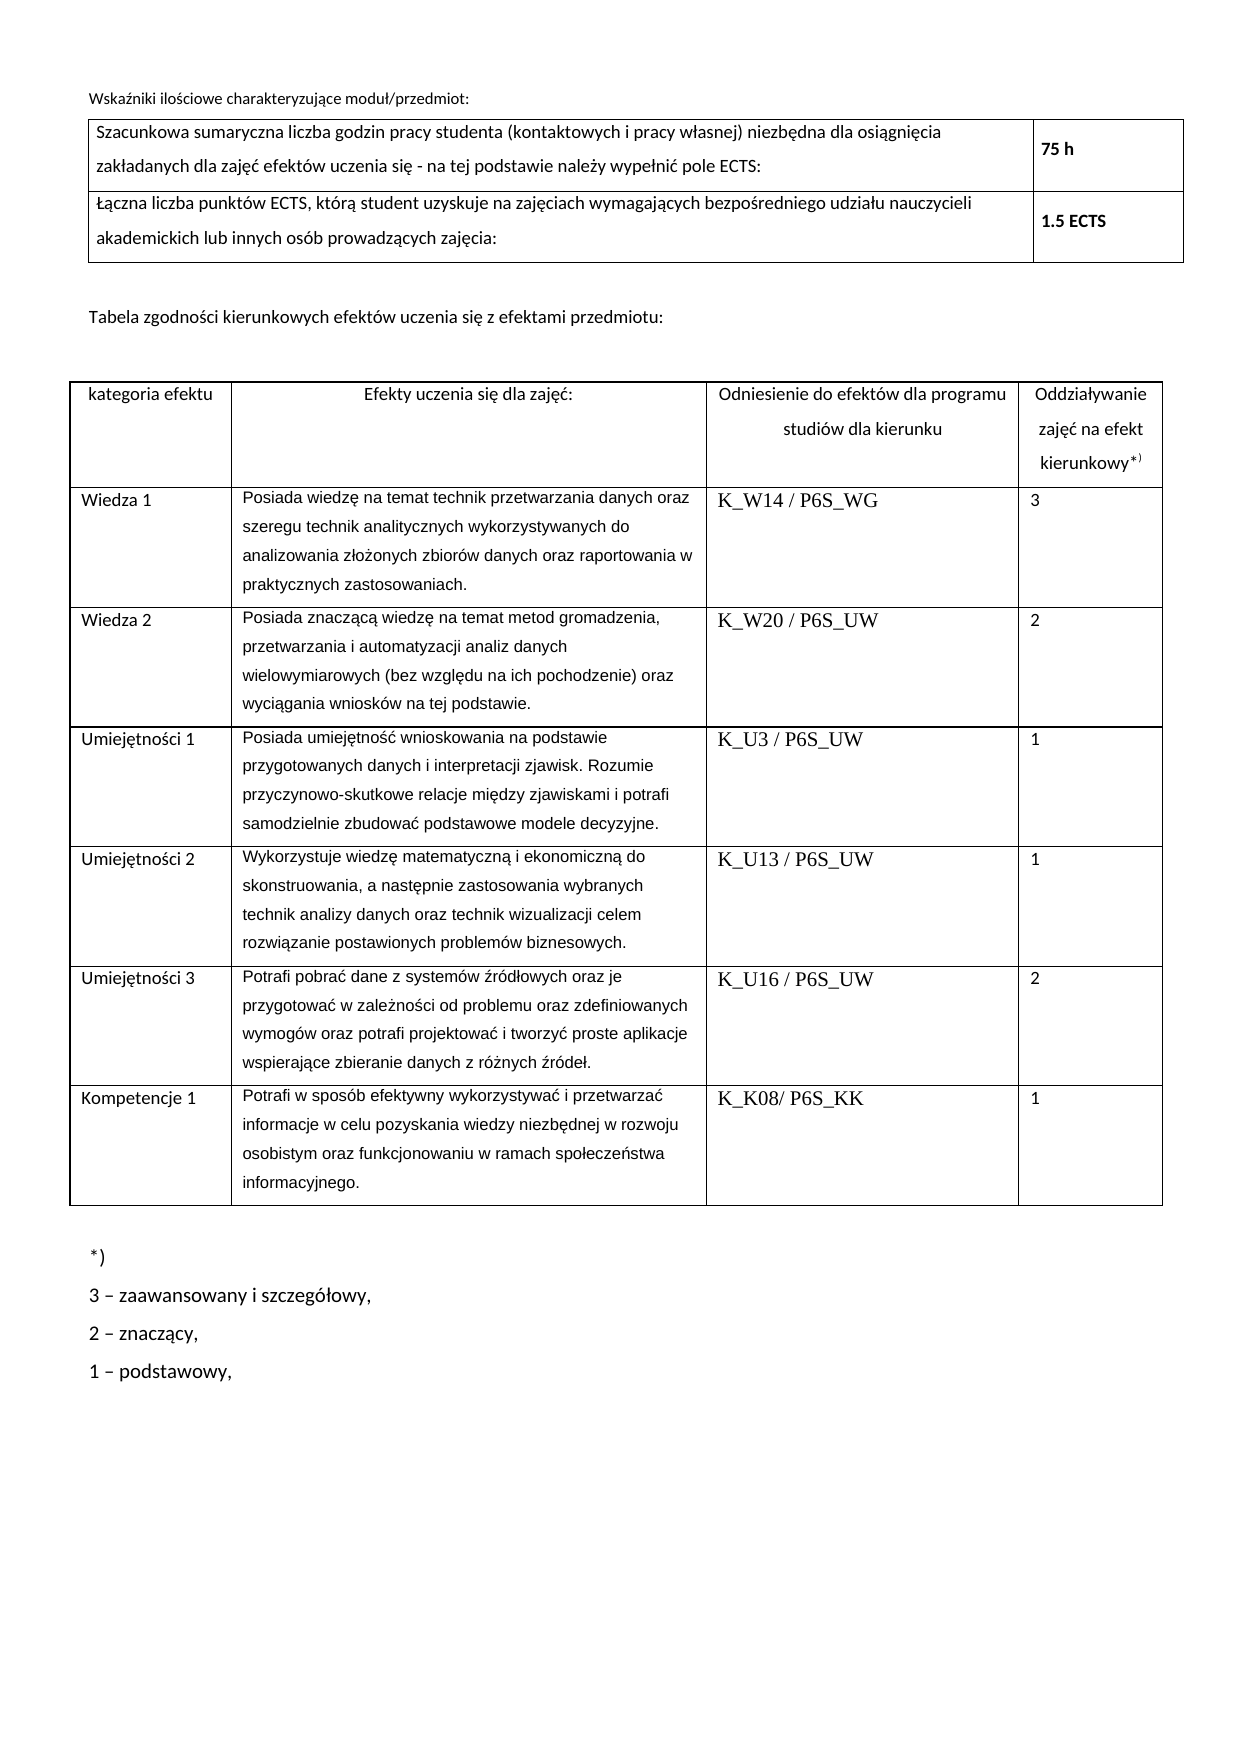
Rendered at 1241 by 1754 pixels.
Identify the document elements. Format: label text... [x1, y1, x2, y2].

table_cell Posiada wiedzę na temat technik przetwarzania danych oraz szeregu technik analitycznych wykorzystywanych do analizowania złożonych zbiorów danych oraz raportowania w praktycznych zastosowaniach. [232, 488, 706, 607]
table_cell 2 [1019, 967, 1162, 1085]
table_cell Umiejętności 3 [71, 967, 231, 1085]
table_cell K_U16 / P6S_UW [707, 967, 1018, 1085]
text 1 – podstawowy, [89, 1358, 1152, 1384]
table_header Efekty uczenia się dla zajęć: [232, 383, 706, 487]
text 2 – znaczący, [89, 1320, 1152, 1346]
table_cell 2 [1019, 608, 1162, 726]
table_cell Posiada znaczącą wiedzę na temat metod gromadzenia, przetwarzania i automatyzacji analiz danych wielowymiarowych (bez względu na ich pochodzenie) oraz wyciągania wniosków na tej podstawie. [232, 608, 706, 726]
table_cell Potrafi w sposób efektywny wykorzystywać i przetwarzać informacje w celu pozyskania wiedzy niezbędnej w rozwoju osobistym oraz funkcjonowaniu w ramach społeczeństwa informacyjnego. [232, 1086, 706, 1205]
table_header Szacunkowa sumaryczna liczba godzin pracy studenta (kontaktowych i pracy własnej) niezbędna dla osiągnięcia zakładanych dla zajęć efektów uczenia się - na tej podstawie należy wypełnić pole ECTS: [89, 120, 1033, 191]
table_header Oddziaływanie zajęć na efekt kierunkowy*) [1019, 383, 1162, 487]
table_cell Kompetencje 1 [71, 1086, 231, 1205]
text 3 – zaawansowany i szczegółowy, [89, 1282, 1152, 1307]
table_cell 1 [1019, 847, 1162, 966]
text Tabela zgodności kierunkowych efektów uczenia się z efektami przedmiotu: [89, 305, 1152, 328]
table_cell K_U3 / P6S_UW [707, 728, 1018, 846]
table_cell Umiejętności 2 [71, 847, 231, 966]
table_cell Potrafi pobrać dane z systemów źródłowych oraz je przygotować w zależności od problemu oraz zdefiniowanych wymogów oraz potrafi projektować i tworzyć proste aplikacje wspierające zbieranie danych z różnych źródeł. [232, 967, 706, 1085]
table_cell Wiedza 2 [71, 608, 231, 726]
table_cell 1.5 ECTS [1034, 192, 1183, 262]
table_cell K_K08/ P6S_KK [707, 1086, 1018, 1205]
text Wskaźniki ilościowe charakteryzujące moduł/przedmiot: [89, 89, 1152, 109]
table_header 75 h [1034, 120, 1183, 191]
text *) [89, 1244, 1152, 1269]
table_cell 3 [1019, 488, 1162, 607]
table_cell K_W20 / P6S_UW [707, 608, 1018, 726]
table_header kategoria efektu [71, 383, 231, 487]
table_cell K_U13 / P6S_UW [707, 847, 1018, 966]
table_cell Posiada umiejętność wnioskowania na podstawie przygotowanych danych i interpretacji zjawisk. Rozumie przyczynowo-skutkowe relacje między zjawiskami i potrafi samodzielnie zbudować podstawowe modele decyzyjne. [232, 728, 706, 846]
table_cell Wiedza 1 [71, 488, 231, 607]
table_cell 1 [1019, 728, 1162, 846]
table_cell 1 [1019, 1086, 1162, 1205]
table_cell Umiejętności 1 [71, 728, 231, 846]
table_cell K_W14 / P6S_WG [707, 488, 1018, 607]
table_cell Łączna liczba punktów ECTS, którą student uzyskuje na zajęciach wymagających bezpośredniego udziału nauczycieli akademickich lub innych osób prowadzących zajęcia: [89, 192, 1033, 262]
table_cell Wykorzystuje wiedzę matematyczną i ekonomiczną do skonstruowania, a następnie zastosowania wybranych technik analizy danych oraz technik wizualizacji celem rozwiązanie postawionych problemów biznesowych. [232, 847, 706, 966]
table_header Odniesienie do efektów dla programu studiów dla kierunku [707, 383, 1018, 487]
